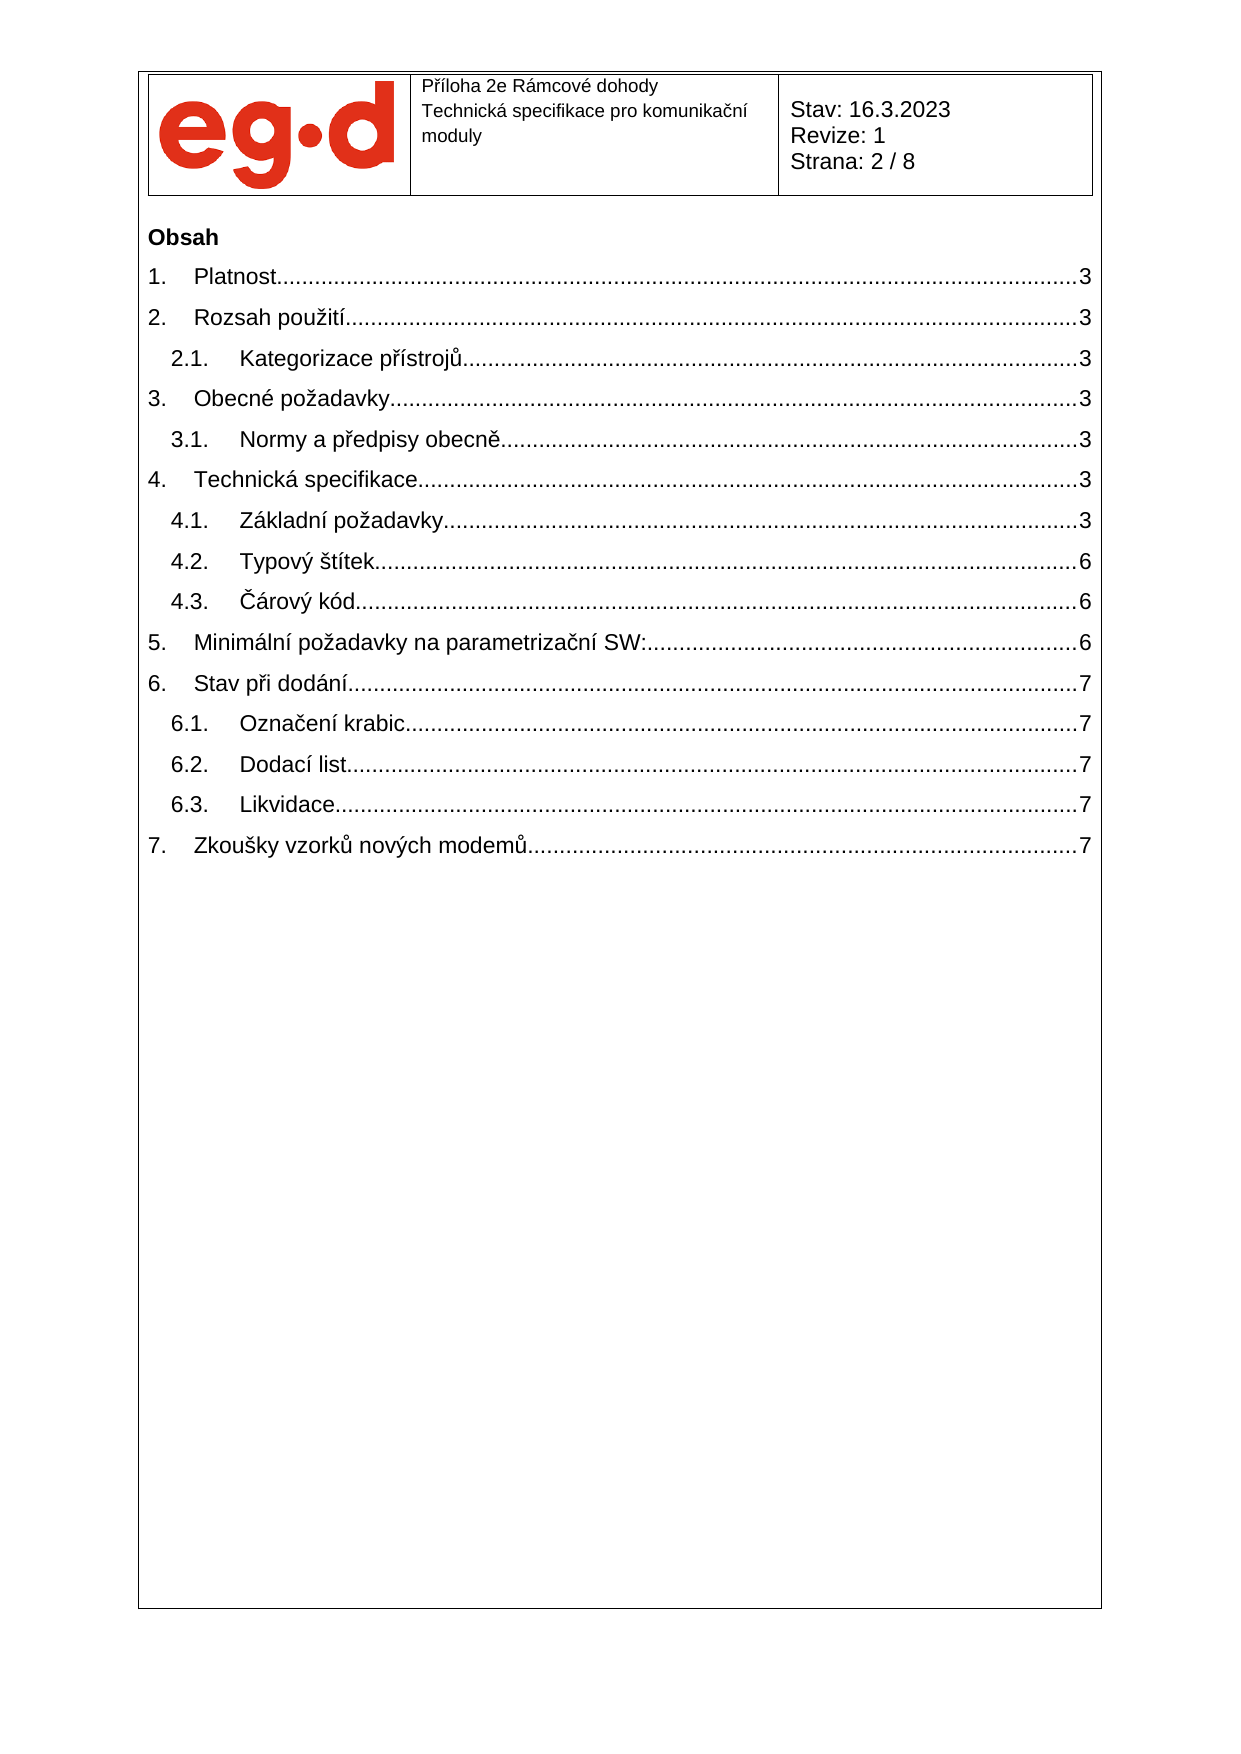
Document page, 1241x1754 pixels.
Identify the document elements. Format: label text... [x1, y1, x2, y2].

text 6. Stav při dodání 7 [148, 669, 1093, 696]
text 4.2. Typový štítek 6 [171, 548, 1093, 574]
text 1. Platnost 3 [148, 263, 1093, 289]
text 2.1. Kategorizace přístrojů 3 [171, 344, 1093, 371]
text 5. Minimální požadavky na parametrizační SW: 6 [148, 629, 1093, 655]
text 6.2. Dodací list 7 [171, 751, 1093, 777]
text 3. Obecné požadavky 3 [148, 385, 1093, 411]
text 6.1. Označení krabic 7 [171, 710, 1093, 736]
text 7. Zkoušky vzorků nových modemů 7 [148, 832, 1093, 858]
text 3.1. Normy a předpisy obecně 3 [171, 426, 1093, 452]
text 2. Rozsah použití 3 [148, 304, 1093, 330]
picture [159, 81, 394, 189]
text 6.3. Likvidace 7 [171, 791, 1093, 818]
text 4. Technická specifikace 3 [148, 466, 1093, 493]
text 4.3. Čárový kód 6 [171, 588, 1093, 614]
text 4.1. Základní požadavky 3 [171, 507, 1093, 533]
text Obsah [148, 224, 1095, 251]
